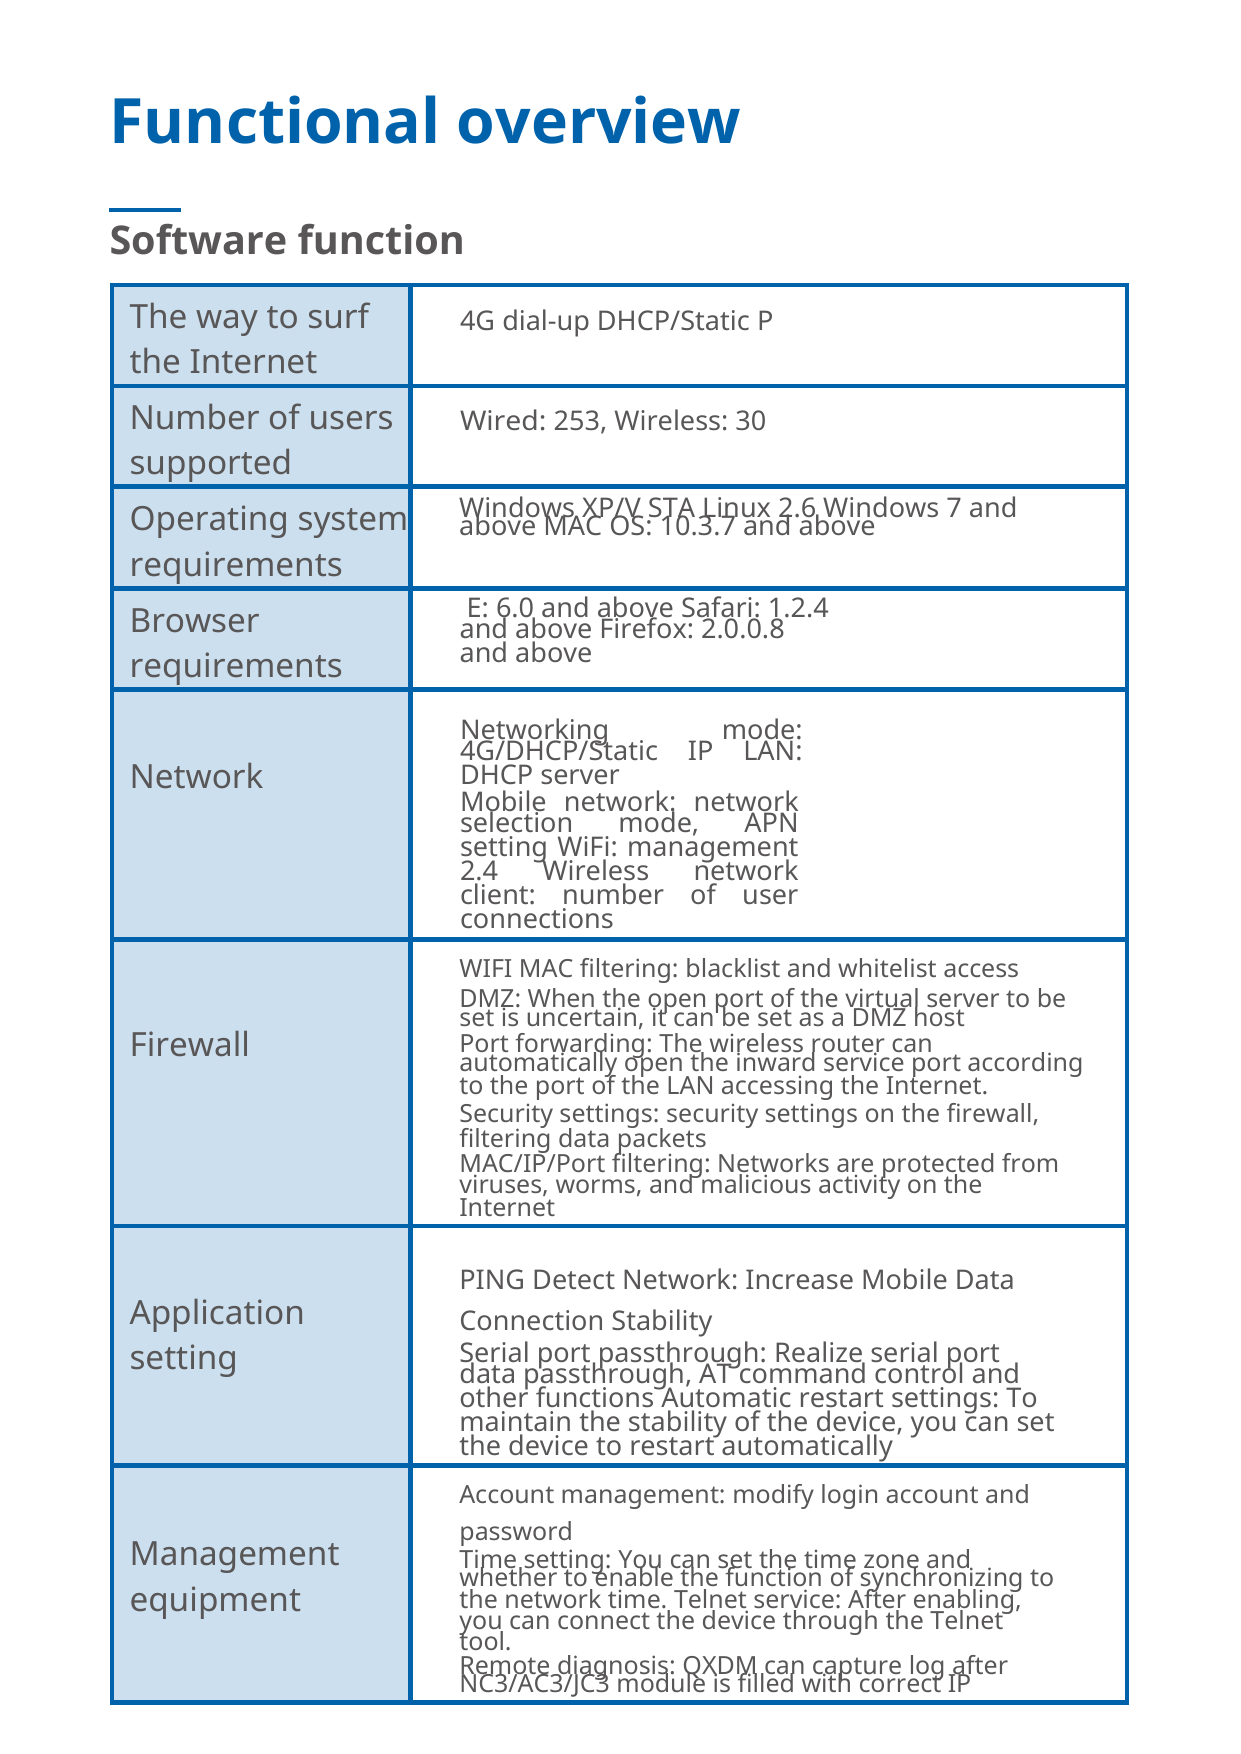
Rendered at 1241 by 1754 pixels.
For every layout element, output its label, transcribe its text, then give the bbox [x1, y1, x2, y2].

table_cell Network [114, 692, 408, 937]
table_cell E: 6.0 and above Safari: 1.2.4 and above Firefox: 2.0.0.8 and above [413, 591, 1125, 687]
subtitle Functional overview [109, 67, 1163, 162]
table_header 4G dial-up DHCP/Static P [413, 287, 1125, 384]
table_cell Firewall [114, 942, 408, 1224]
table_cell Operating system requirements [114, 489, 408, 586]
table_cell Application setting [114, 1228, 408, 1463]
table_cell Number of users supported [114, 388, 408, 484]
table_cell Networking mode: 4G/DHCP/Static IP LAN: DHCP server Mobile network: network selection mode, APN setting WiFi: management 2.4 Wireless network client: number of user connections [413, 692, 1125, 937]
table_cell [114, 1468, 408, 1700]
table_header The way to surf the Internet [114, 287, 408, 384]
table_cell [413, 1468, 1125, 1700]
table_cell Windows XP/V STA Linux 2.6 Windows 7 and above MAC OS: 10.3.7 and above [413, 489, 1125, 586]
table_cell WIFI MAC filtering: blacklist and whitelist access DMZ: When the open port of the virtual server to be set is uncertain, it can be set as a DMZ host Port forwarding: The wireless router can automatically open the inward service port according to the port of the LAN accessing the Internet. Security settings: security settings on the firewall, filtering data packets MAC/IP/Port filtering: Networks are protected from viruses, worms, and malicious activity on the Internet [413, 942, 1125, 1224]
text Software function [109, 196, 1163, 266]
table_cell PING Detect Network: Increase Mobile Data Connection Stability Serial port passthrough: Realize serial port data passthrough, AT command control and other functions Automatic restart settings: To maintain the stability of the device, you can set the device to restart automatically [413, 1228, 1125, 1463]
table_cell Browser requirements [114, 591, 408, 687]
table_cell Wired: 253, Wireless: 30 [413, 388, 1125, 484]
